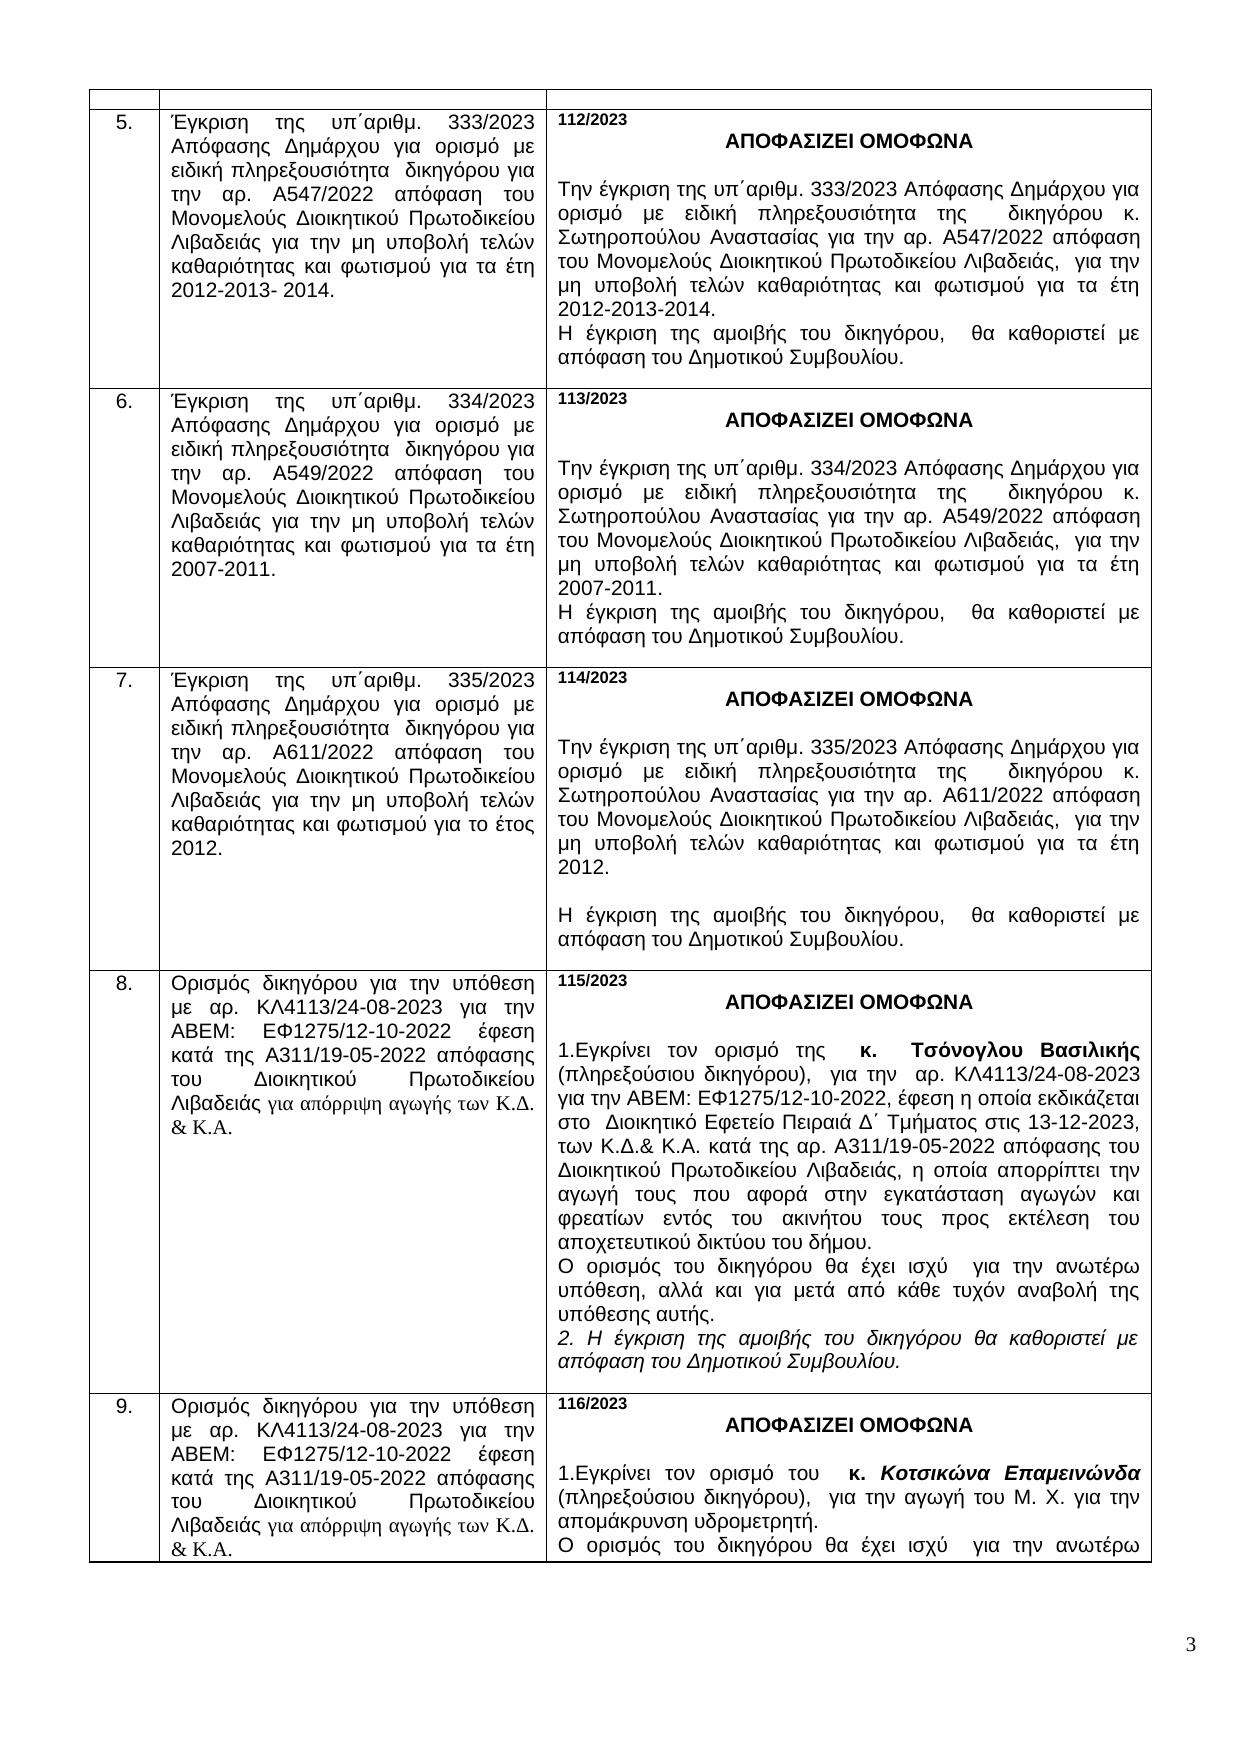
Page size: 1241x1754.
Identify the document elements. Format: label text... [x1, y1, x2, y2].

table_cell 112/2023 ΑΠΟΦΑΣΙΖΕΙ ΟΜΟΦΩΝΑ Την έγκριση της υπ΄αριθμ. 333/2023 Απόφασης Δημάρχου για ορισμό με ειδική πληρεξουσιότητα της δικηγόρου κ. Σωτηροπούλου Αναστασίας για την αρ. Α547/2022 απόφαση του Μονομελούς Διοικητικού Πρωτοδικείου Λιβαδειάς, για την μη υποβολή τελών καθαριότητας και φωτισμού για τα έτη 2012-2013-2014. Η έγκριση της αμοιβής του δικηγόρου, θα καθοριστεί με απόφαση του Δημοτικού Συμβουλίου. [547, 110, 1151, 388]
table_cell Έγκριση της υπ΄αριθμ. 333/2023 Απόφασης Δημάρχου για ορισμό με ειδική πληρεξουσιότητα δικηγόρου για την αρ. Α547/2022 απόφαση του Μονομελούς Διοικητικού Πρωτοδικείου Λιβαδειάς για την μη υποβολή τελών καθαριότητας και φωτισμού για τα έτη 2012-2013- 2014. [160, 110, 546, 388]
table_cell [160, 90, 546, 109]
table_cell 7. [90, 668, 159, 970]
table_cell 5. [90, 110, 159, 388]
table_cell Έγκριση της υπ΄αριθμ. 334/2023 Απόφασης Δημάρχου για ορισμό με ειδική πληρεξουσιότητα δικηγόρου για την αρ. Α549/2022 απόφαση του Μονομελούς Διοικητικού Πρωτοδικείου Λιβαδειάς για την μη υποβολή τελών καθαριότητας και φωτισμού για τα έτη 2007-2011. [160, 389, 546, 667]
table_cell 8. [90, 971, 159, 1392]
table_cell 4. [90, 90, 159, 109]
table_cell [547, 90, 1151, 109]
table_cell 113/2023 ΑΠΟΦΑΣΙΖΕΙ ΟΜΟΦΩΝΑ Την έγκριση της υπ΄αριθμ. 334/2023 Απόφασης Δημάρχου για ορισμό με ειδική πληρεξουσιότητα της δικηγόρου κ. Σωτηροπούλου Αναστασίας για την αρ. Α549/2022 απόφαση του Μονομελούς Διοικητικού Πρωτοδικείου Λιβαδειάς, για την μη υποβολή τελών καθαριότητας και φωτισμού για τα έτη 2007-2011. Η έγκριση της αμοιβής του δικηγόρου, θα καθοριστεί με απόφαση του Δημοτικού Συμβουλίου. [547, 389, 1151, 667]
table_cell Έγκριση της υπ΄αριθμ. 335/2023 Απόφασης Δημάρχου για ορισμό με ειδική πληρεξουσιότητα δικηγόρου για την αρ. Α611/2022 απόφαση του Μονομελούς Διοικητικού Πρωτοδικείου Λιβαδειάς για την μη υποβολή τελών καθαριότητας και φωτισμού για το έτος 2012. [160, 668, 546, 970]
table_cell 9. [90, 1394, 159, 1561]
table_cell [547, 1394, 1151, 1561]
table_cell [160, 1394, 546, 1561]
table_cell 114/2023 ΑΠΟΦΑΣΙΖΕΙ ΟΜΟΦΩΝΑ Την έγκριση της υπ΄αριθμ. 335/2023 Απόφασης Δημάρχου για ορισμό με ειδική πληρεξουσιότητα της δικηγόρου κ. Σωτηροπούλου Αναστασίας για την αρ. Α611/2022 απόφαση του Μονομελούς Διοικητικού Πρωτοδικείου Λιβαδειάς, για την μη υποβολή τελών καθαριότητας και φωτισμού για τα έτη 2012. Η έγκριση της αμοιβής του δικηγόρου, θα καθοριστεί με απόφαση του Δημοτικού Συμβουλίου. [547, 668, 1151, 970]
table_cell 115/2023 ΑΠΟΦΑΣΙΖΕΙ ΟΜΟΦΩΝΑ 1.Εγκρίνει τον ορισμό της κ. Τσόνογλου Βασιλικής (πληρεξούσιου δικηγόρου), για την αρ. ΚΛ4113/24-08-2023 για την ΑΒΕΜ: ΕΦ1275/12-10-2022, έφεση η οποία εκδικάζεται στο Διοικητικό Εφετείο Πειραιά Δ΄ Τμήματος στις 13-12-2023, των Κ.Δ.& Κ.Α. κατά της αρ. Α311/19-05-2022 απόφασης του Διοικητικού Πρωτοδικείου Λιβαδειάς, η οποία απορρίπτει την αγωγή τους που αφορά στην εγκατάσταση αγωγών και φρεατίων εντός του ακινήτου τους προς εκτέλεση του αποχετευτικού δικτύου του δήμου. Ο ορισμός του δικηγόρου θα έχει ισχύ για την ανωτέρω υπόθεση, αλλά και για μετά από κάθε τυχόν αναβολή της υπόθεσης αυτής. 2. Η έγκριση της αμοιβής του δικηγόρου θα καθοριστεί με απόφαση του Δημοτικού Συμβουλίου. [547, 971, 1151, 1392]
table_cell 6. [90, 389, 159, 667]
